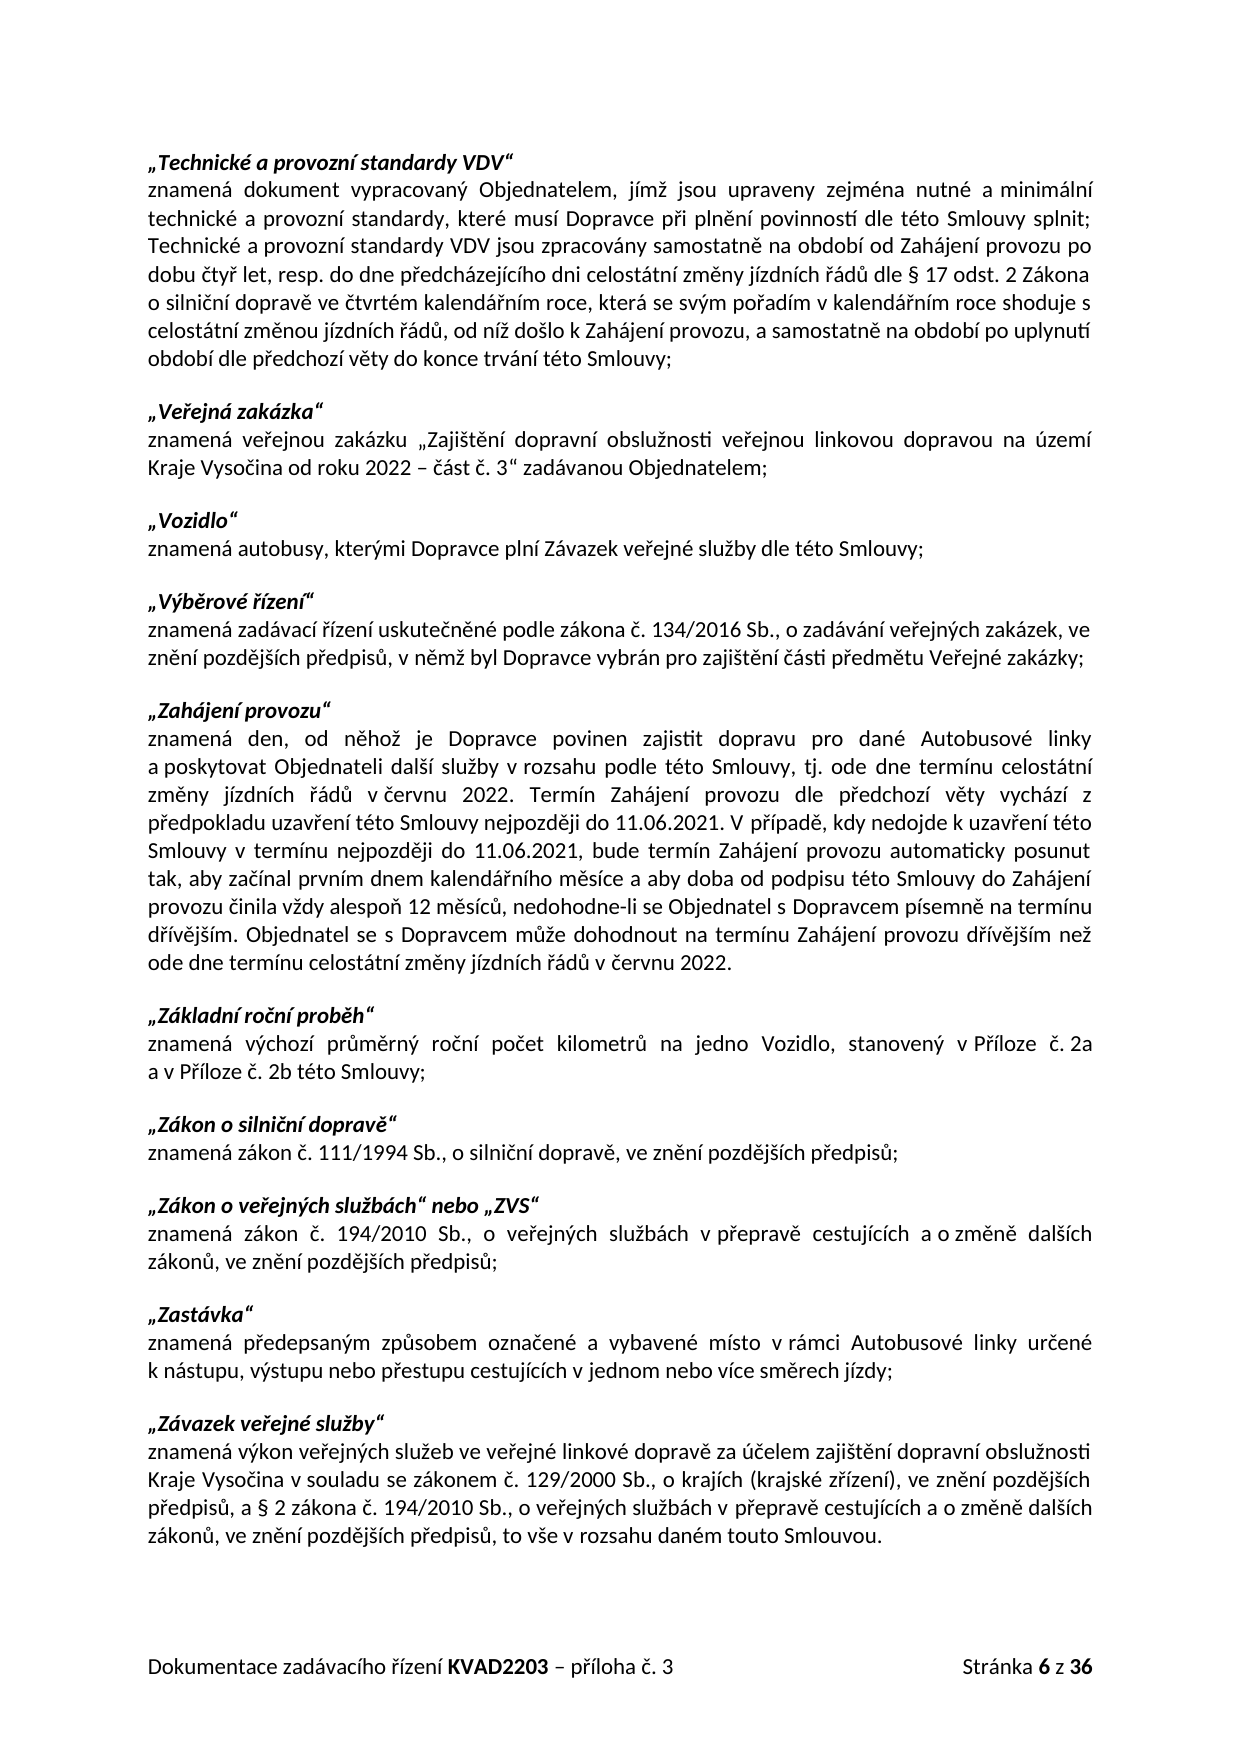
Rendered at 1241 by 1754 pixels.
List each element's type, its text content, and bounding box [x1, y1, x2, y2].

text znamená předepsaným způsobem označené a vybavené místo v rámci Autobusové linky určené k nástupu, výstupu nebo přestupu cestujících v jednom nebo více směrech jízdy; [148, 1328, 1093, 1384]
text znamená dokument vypracovaný Objednatelem, jímž jsou upraveny zejména nutné a minimální technické a provozní standardy, které musí Dopravce při plnění povinností dle této Smlouvy splnit; Technické a provozní standardy VDV jsou zpracovány samostatně na období od Zahájení provozu po dobu čtyř let, resp. do dne předcházejícího dni celostátní změny jízdních řádů dle § 17 odst. 2 Zákona o silniční dopravě ve čtvrtém kalendářním roce, která se svým pořadím v kalendářním roce shoduje s celostátní změnou jízdních řádů, od níž došlo k Zahájení provozu, a samostatně na období po uplynutí období dle předchozí věty do konce trvání této Smlouvy; [148, 176, 1093, 372]
text znamená autobusy, kterými Dopravce plní Závazek veřejné služby dle této Smlouvy; [148, 534, 1093, 562]
text znamená veřejnou zakázku „Zajištění dopravní obslužnosti veřejnou linkovou dopravou na území Kraje Vysočina od roku 2022 – část č. 3“ zadávanou Objednatelem; [148, 425, 1093, 481]
text „Zahájení provozu“ [148, 696, 1093, 724]
text „Výběrové řízení“ [148, 587, 1093, 615]
text „Technické a provozní standardy VDV“ [148, 148, 1093, 176]
text znamená zadávací řízení uskutečněné podle zákona č. 134/2016 Sb., o zadávání veřejných zakázek, ve znění pozdějších předpisů, v němž byl Dopravce vybrán pro zajištění části předmětu Veřejné zakázky; [148, 615, 1093, 671]
text znamená zákon č. 194/2010 Sb., o veřejných službách v přepravě cestujících a o změně dalších zákonů, ve znění pozdějších předpisů; [148, 1219, 1093, 1275]
text znamená zákon č. 111/1994 Sb., o silniční dopravě, ve znění pozdějších předpisů; [148, 1138, 1093, 1166]
text „Veřejná zakázka“ [148, 397, 1093, 425]
text „Závazek veřejné služby“ [148, 1409, 1093, 1437]
text „Zastávka“ [148, 1300, 1093, 1328]
text „Základní roční proběh“ [148, 1001, 1093, 1029]
text „Zákon o silniční dopravě“ [148, 1110, 1093, 1138]
text znamená den, od něhož je Dopravce povinen zajistit dopravu pro dané Autobusové linky a poskytovat Objednateli další služby v rozsahu podle této Smlouvy, tj. ode dne termínu celostátní změny jízdních řádů v červnu 2022. Termín Zahájení provozu dle předchozí věty vychází z předpokladu uzavření této Smlouvy nejpozději do 11.06.2021. V případě, kdy nedojde k uzavření této Smlouvy v termínu nejpozději do 11.06.2021, bude termín Zahájení provozu automaticky posunut tak, aby začínal prvním dnem kalendářního měsíce a aby doba od podpisu této Smlouvy do Zahájení provozu činila vždy alespoň 12 měsíců, nedohodne-li se Objednatel s Dopravcem písemně na termínu dřívějším. Objednatel se s Dopravcem může dohodnout na termínu Zahájení provozu dřívějším než ode dne termínu celostátní změny jízdních řádů v červnu 2022. [148, 724, 1093, 976]
text znamená výchozí průměrný roční počet kilometrů na jedno Vozidlo, stanovený v Příloze č. 2a a v Příloze č. 2b této Smlouvy; [148, 1029, 1093, 1085]
text „Zákon o veřejných službách“ nebo „ZVS“ [148, 1191, 1093, 1219]
text znamená výkon veřejných služeb ve veřejné linkové dopravě za účelem zajištění dopravní obslužnosti Kraje Vysočina v souladu se zákonem č. 129/2000 Sb., o krajích (krajské zřízení), ve znění pozdějších předpisů, a § 2 zákona č. 194/2010 Sb., o veřejných službách v přepravě cestujících a o změně dalších zákonů, ve znění pozdějších předpisů, to vše v rozsahu daném touto Smlouvou. [148, 1437, 1093, 1549]
text „Vozidlo“ [148, 506, 1093, 534]
